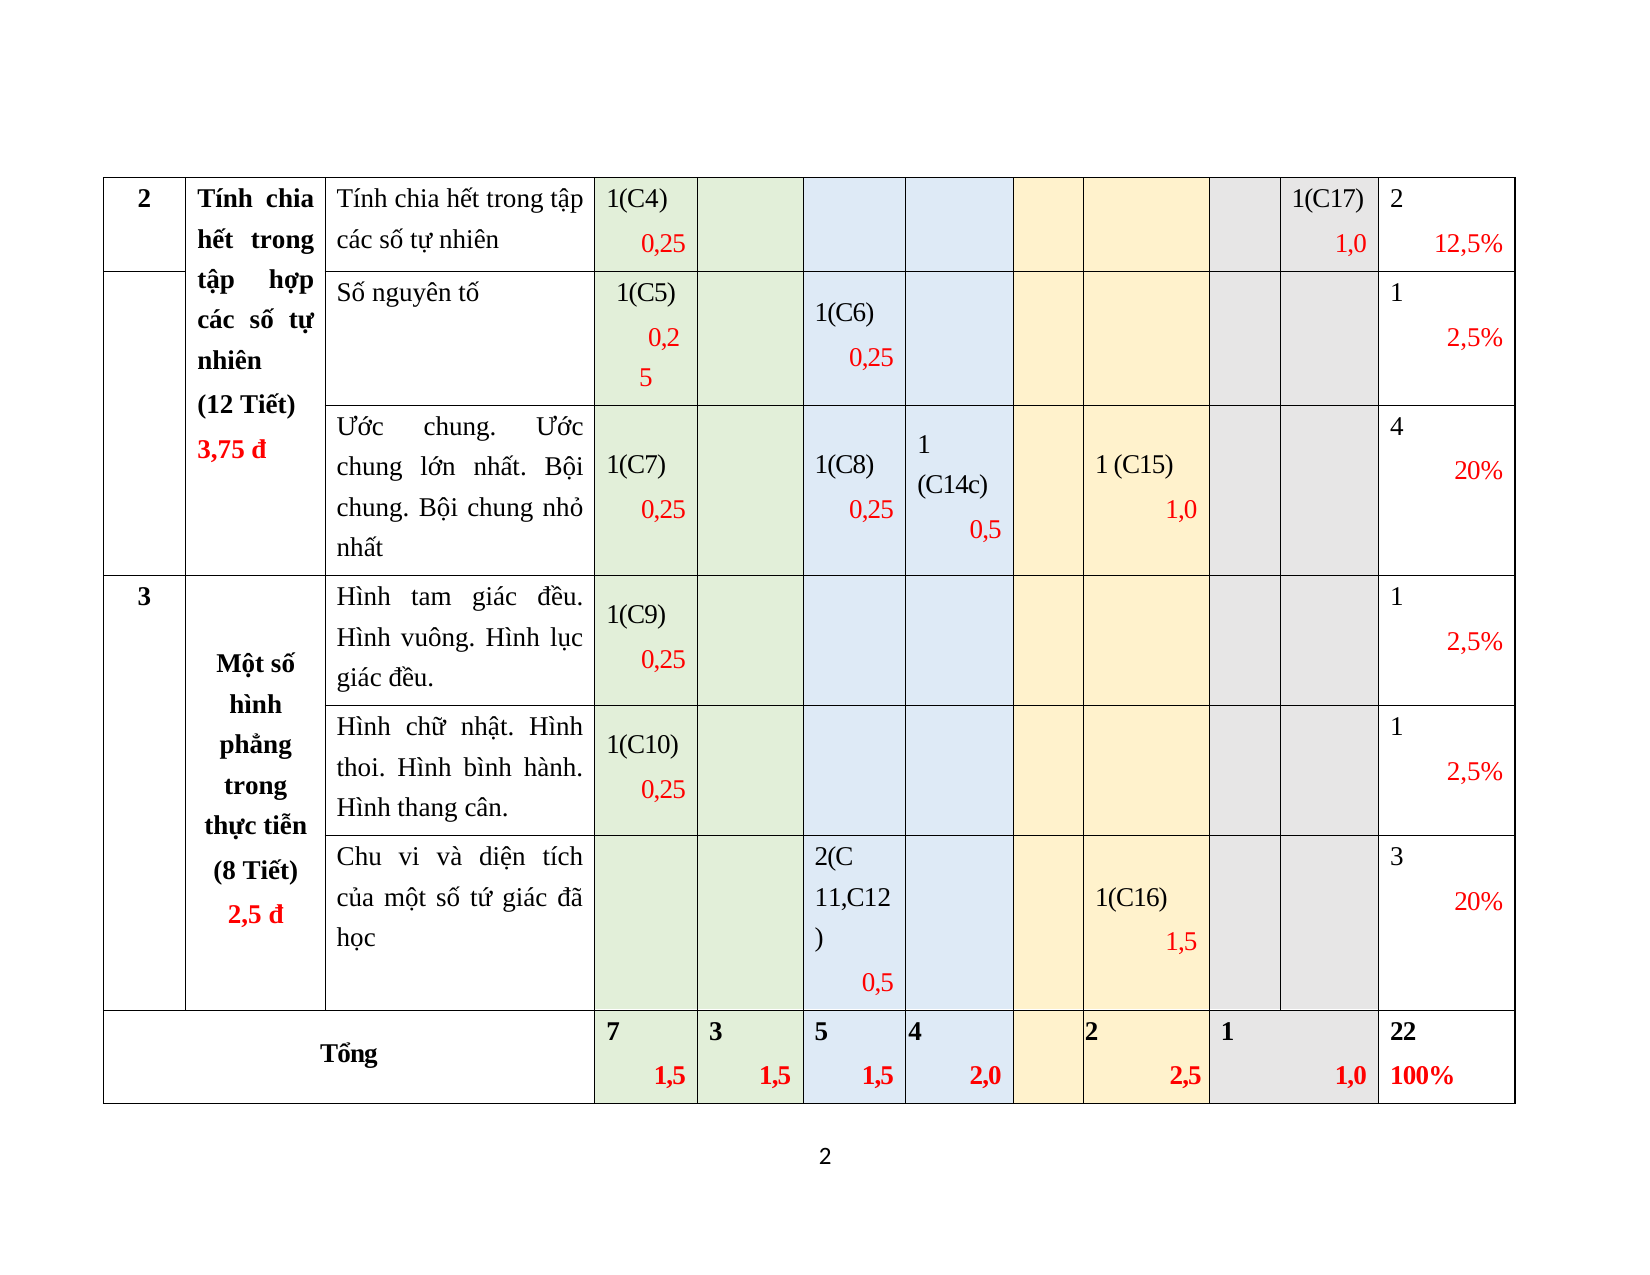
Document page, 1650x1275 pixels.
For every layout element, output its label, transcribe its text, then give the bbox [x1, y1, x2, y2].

table_cell [1014, 178, 1083, 271]
table_cell [1014, 706, 1083, 835]
table_cell 1(C17) 1,0 [1281, 178, 1378, 271]
table_cell 2 2,5 [1084, 1011, 1209, 1103]
table_cell 1(C16) 1,5 [1084, 836, 1209, 1009]
table_cell Ước chung. Ước chung lớn nhất. Bội chung. Bội chung nhỏ nhất [326, 406, 594, 575]
table_cell [1084, 272, 1209, 405]
table_cell [1210, 836, 1280, 1009]
table_cell 2(C11,C12) 0,5 [804, 836, 905, 1009]
table_cell 4 2,0 [906, 1011, 1013, 1103]
table_cell [698, 272, 803, 405]
table_cell [804, 706, 905, 835]
table_cell 1 1,0 [1210, 1011, 1378, 1103]
table_cell [1210, 576, 1280, 705]
table_cell [1014, 1011, 1083, 1103]
table_cell [1014, 406, 1083, 575]
table_cell [1281, 272, 1378, 405]
table_cell 1 2,5% [1379, 576, 1514, 705]
table_cell [698, 178, 803, 271]
table_cell 1(C4) 0,25 [595, 178, 697, 271]
table_cell 1(C10) 0,25 [595, 706, 697, 835]
table_cell 1(C7) 0,25 [595, 406, 697, 575]
table_cell 5 1,5 [804, 1011, 905, 1103]
table_cell [804, 178, 905, 271]
table_cell [698, 706, 803, 835]
table_cell [1210, 272, 1280, 405]
table_cell [698, 836, 803, 1009]
table_cell 3 1,5 [698, 1011, 803, 1103]
table_cell 1(C8) 0,25 [804, 406, 905, 575]
table_cell [1210, 706, 1280, 835]
table_cell 1 2,5% [1379, 706, 1514, 835]
table_cell 7 1,5 [595, 1011, 697, 1103]
table_cell Một số hình phẳng trong thực tiễn (8 Tiết) 2,5 đ [186, 576, 325, 1009]
table_cell [1281, 706, 1378, 835]
table_cell [1281, 836, 1378, 1009]
table_cell [1084, 178, 1209, 271]
table_cell 3 [104, 576, 185, 1009]
table_cell 1(C6) 0,25 [804, 272, 905, 405]
table_cell [906, 706, 1013, 835]
table_cell 22 100% [1379, 1011, 1514, 1103]
table_cell 2 12,5% [1379, 178, 1514, 271]
table_cell Số nguyên tố [326, 272, 594, 405]
table_cell Hình tam giác đều. Hình vuông. Hình lục giác đều. [326, 576, 594, 705]
table_cell Tính chia hết trong tập các số tự nhiên [326, 178, 594, 271]
table_cell [698, 406, 803, 575]
table_cell [595, 836, 697, 1009]
table_cell [906, 272, 1013, 405]
table_cell [1281, 576, 1378, 705]
table_cell 3 20% [1379, 836, 1514, 1009]
table_cell [906, 836, 1013, 1009]
table_cell 1(C5) 0,25 [595, 272, 697, 405]
table_cell [1014, 576, 1083, 705]
table_cell 1 (C14c) 0,5 [906, 406, 1013, 575]
table_cell [906, 178, 1013, 271]
table_cell Tổng [104, 1011, 594, 1103]
table_cell Hình chữ nhật. Hình thoi. Hình bình hành. Hình thang cân. [326, 706, 594, 835]
table_cell [698, 576, 803, 705]
table_cell [1210, 406, 1280, 575]
table_cell [804, 576, 905, 705]
table_cell Chu vi và diện tích của một số tứ giác đã học [326, 836, 594, 1009]
table_cell [1281, 406, 1378, 575]
table_cell Tính chia hết trong tập hợp các số tự nhiên (12 Tiết) 3,75 đ [186, 178, 325, 575]
table_cell [906, 576, 1013, 705]
table_cell [104, 272, 185, 575]
table_cell 1 2,5% [1379, 272, 1514, 405]
table_cell [1084, 576, 1209, 705]
table_cell 1 (C15) 1,0 [1084, 406, 1209, 575]
table_cell [1014, 272, 1083, 405]
table_cell 2 [104, 178, 185, 271]
table_cell [1084, 706, 1209, 835]
table_cell 4 20% [1379, 406, 1514, 575]
table_cell [1210, 178, 1280, 271]
table_cell 1(C9) 0,25 [595, 576, 697, 705]
table_cell [1014, 836, 1083, 1009]
